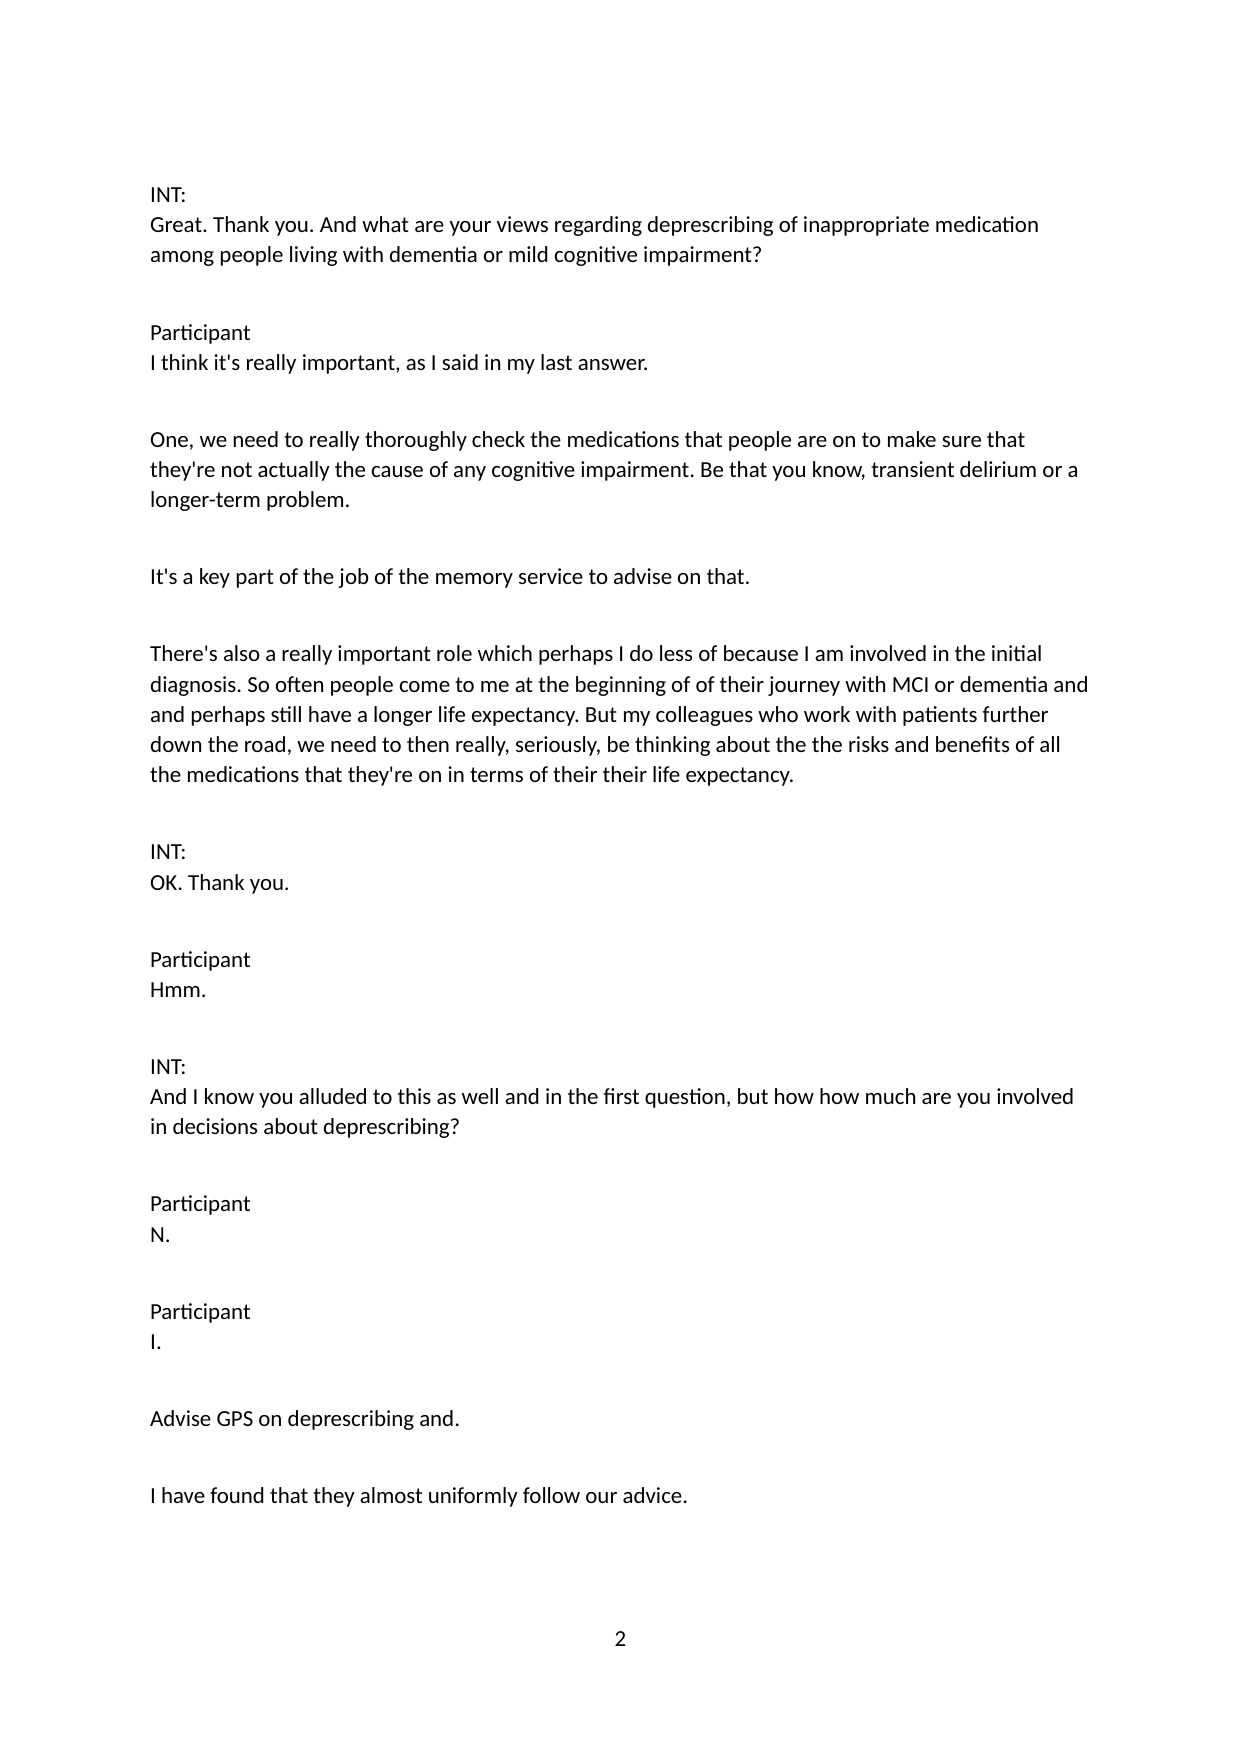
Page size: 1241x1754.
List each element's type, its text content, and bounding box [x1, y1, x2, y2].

text One, we need to really thoroughly check the medications that people are on to make sure that they're not actually the cause of any cognitive impairment. Be that you know, transient delirium or a longer-term problem. [150, 395, 1090, 513]
text INT: Great. Thank you. And what are your views regarding deprescribing of inappropriate medication among people living with dementia or mild cognitive impairment? [150, 150, 1090, 269]
text It's a key part of the job of the memory service to advise on that. [150, 532, 1090, 591]
text Participant Hmm. [150, 914, 1090, 1003]
text Participant I think it's really important, as I said in my last answer. [150, 287, 1090, 376]
text I have found that they almost uniformly follow our advice. [150, 1451, 1090, 1509]
text INT: OK. Thank you. [150, 807, 1090, 896]
text INT: And I know you alluded to this as well and in the first question, but how how much are you involved in decisions about deprescribing? [150, 1022, 1090, 1141]
text Advise GPS on deprescribing and. [150, 1374, 1090, 1432]
text Participant N. [150, 1159, 1090, 1248]
text There's also a really important role which perhaps I do less of because I am involved in the initial diagnosis. So often people come to me at the beginning of of their journey with MCI or dementia and and perhaps still have a longer life expectancy. But my colleagues who work with patients further down the road, we need to then really, seriously, be thinking about the the risks and benefits of all the medications that they're on in terms of their their life expectancy. [150, 609, 1090, 788]
text Participant I. [150, 1267, 1090, 1355]
